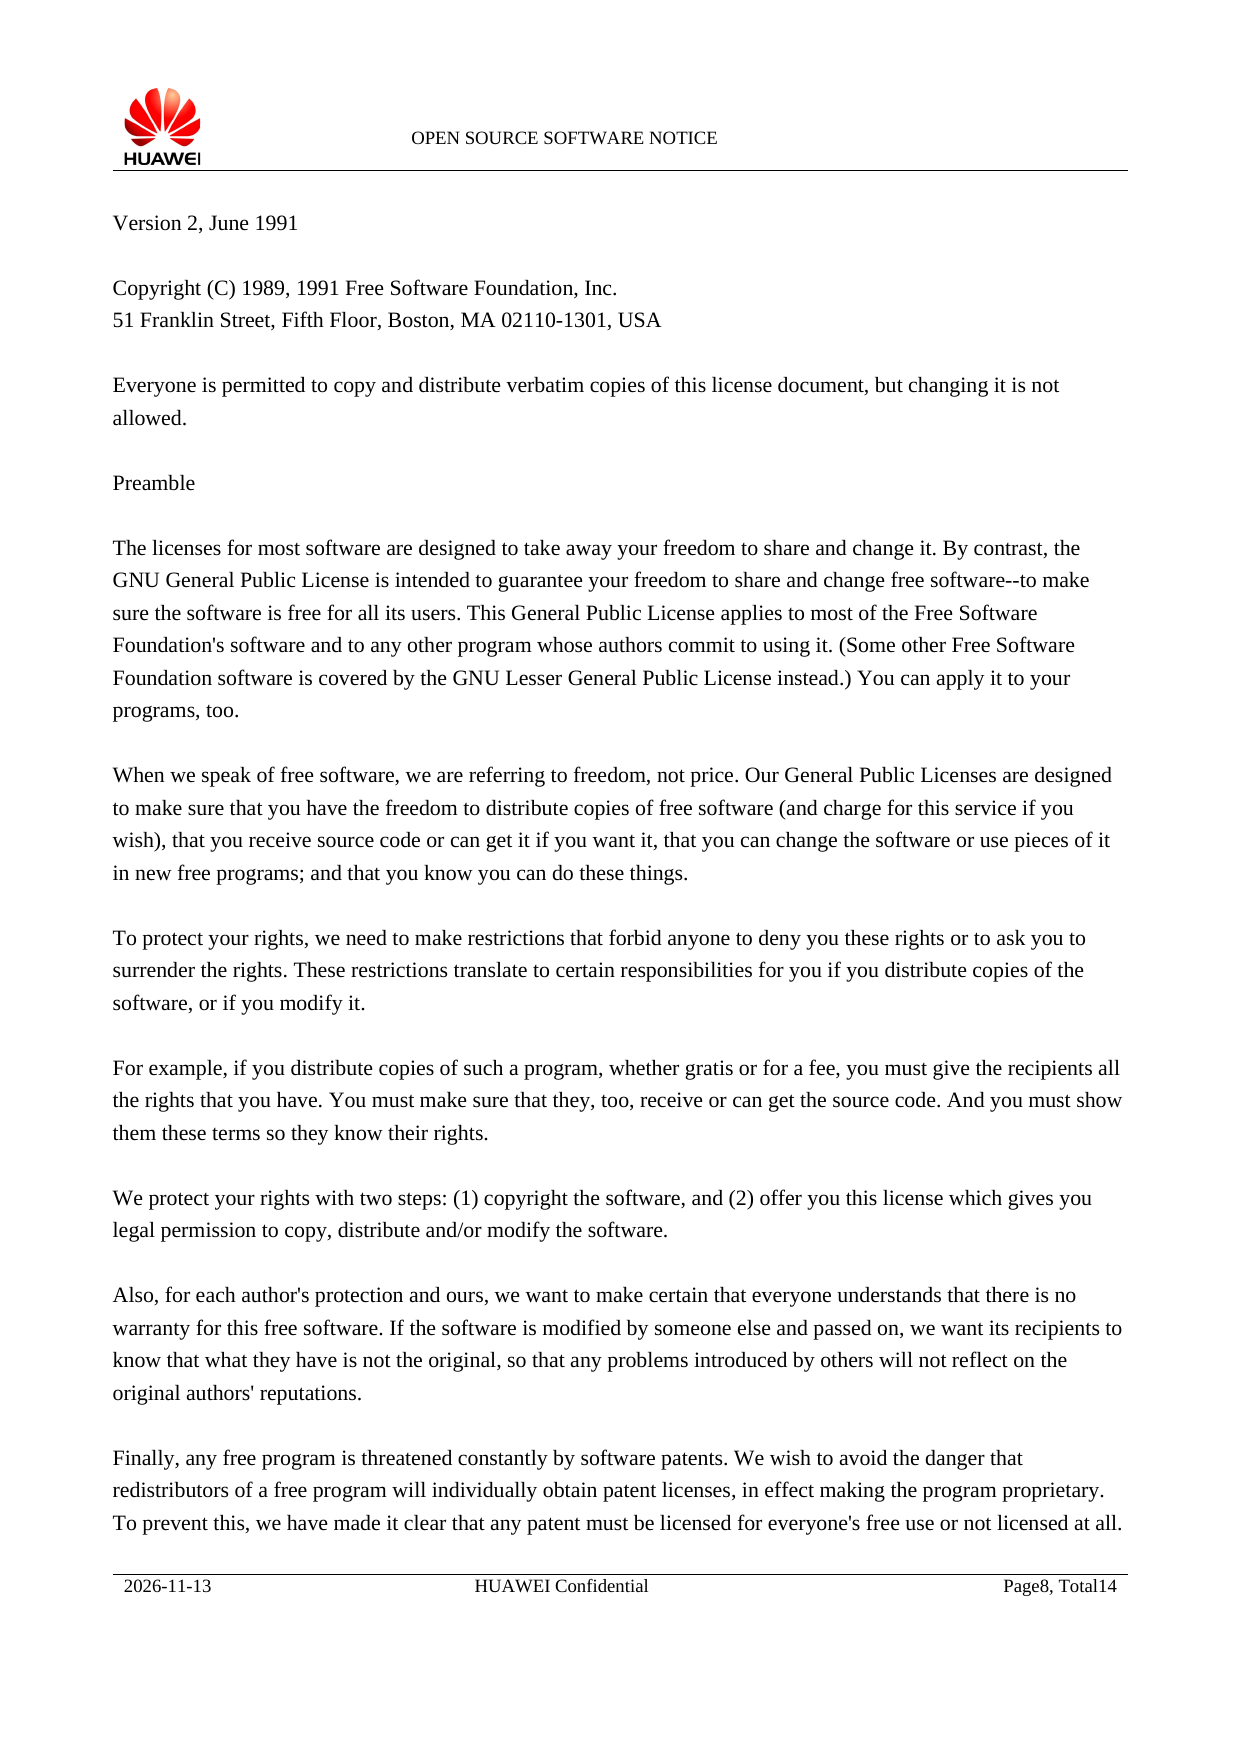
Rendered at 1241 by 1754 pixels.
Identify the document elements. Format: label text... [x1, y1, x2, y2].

text Version 2, June 1991 [112, 206, 1128, 239]
text Finally, any free program is threatened constantly by software patents. We wish to avoid the danger that redistributors of a free program will individually obtain patent licenses, in effect making the program proprietary. To prevent this, we have made it clear that any patent must be licensed for everyone's free use or not licensed at all. [112, 1441, 1128, 1539]
text For example, if you distribute copies of such a program, whether gratis or for a fee, you must give the recipients all the rights that you have. You must make sure that they, too, receive or can get the source code. And you must show them these terms so they know their rights. [112, 1051, 1128, 1149]
text To protect your rights, we need to make restrictions that forbid anyone to deny you these rights or to ask you to surrender the rights. These restrictions translate to certain responsibilities for you if you distribute copies of the software, or if you modify it. [112, 921, 1128, 1019]
text We protect your rights with two steps: (1) copyright the software, and (2) offer you this license which gives you legal permission to copy, distribute and/or modify the software. [112, 1181, 1128, 1246]
text Preamble [112, 466, 1128, 499]
text 51 Franklin Street, Fifth Floor, Boston, MA 02110-1301, USA [112, 304, 1128, 336]
text The licenses for most software are designed to take away your freedom to share and change it. By contrast, the GNU General Public License is intended to guarantee your freedom to share and change free software--to make sure the software is free for all its users. This General Public License applies to most of the Free Software Foundation's software and to any other program whose authors commit to using it. (Some other Free Software Foundation software is covered by the GNU Lesser General Public License instead.) You can apply it to your programs, too. [112, 531, 1128, 726]
text Everyone is permitted to copy and distribute verbatim copies of this license document, but changing it is not allowed. [112, 369, 1128, 434]
text Also, for each author's protection and ours, we want to make certain that everyone understands that there is no warranty for this free software. If the software is modified by someone else and passed on, we want its recipients to know that what they have is not the original, so that any problems introduced by others will not reflect on the original authors' reputations. [112, 1279, 1128, 1409]
text When we speak of free software, we are referring to freedom, not price. Our General Public Licenses are designed to make sure that you have the freedom to distribute copies of free software (and charge for this service if you wish), that you receive source code or can get it if you want it, that you can change the software or use pieces of it in new free programs; and that you know you can do these things. [112, 759, 1128, 889]
picture [124, 88, 201, 165]
text Copyright (C) 1989, 1991 Free Software Foundation, Inc. [112, 271, 1128, 304]
